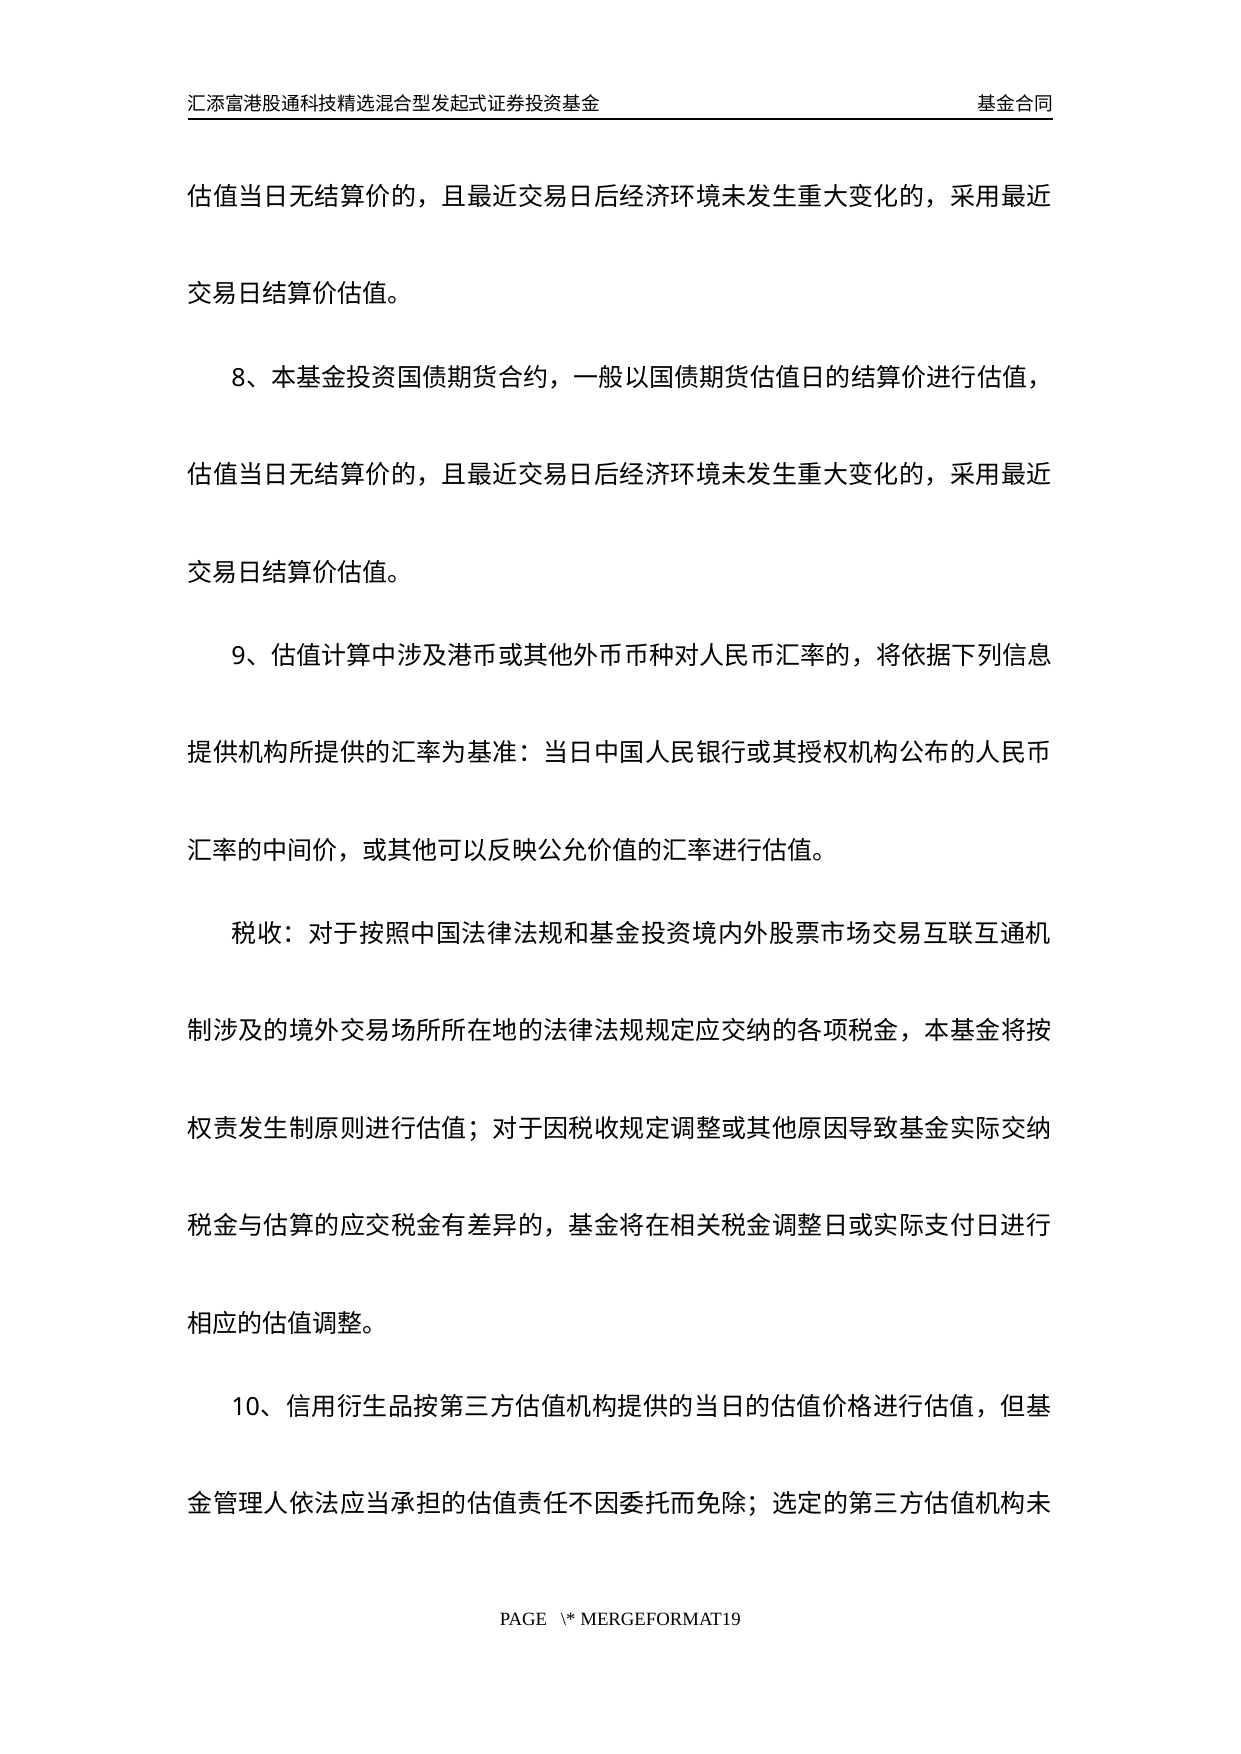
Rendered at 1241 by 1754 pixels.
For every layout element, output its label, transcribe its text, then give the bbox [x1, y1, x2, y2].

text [187, 1372, 1053, 1534]
text 8、本基金投资国债期货合约，一般以国债期货估值日的结算价进行估值，估值当日无结算价的，且最近交易日后经济环境未发生重大变化的，采用最近交易日结算价估值。 [187, 343, 1053, 603]
text 税收：对于按照中国法律法规和基金投资境内外股票市场交易互联互通机制涉及的境外交易场所所在地的法律法规规定应交纳的各项税金，本基金将按权责发生制原则进行估值；对于因税收规定调整或其他原因导致基金实际交纳税金与估算的应交税金有差异的，基金将在相关税金调整日或实际支付日进行相应的估值调整。 [187, 899, 1053, 1354]
text 9、估值计算中涉及港币或其他外币币种对人民币汇率的，将依据下列信息提供机构所提供的汇率为基准：当日中国人民银行或其授权机构公布的人民币汇率的中间价，或其他可以反映公允价值的汇率进行估值。 [187, 621, 1053, 881]
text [187, 162, 1053, 324]
